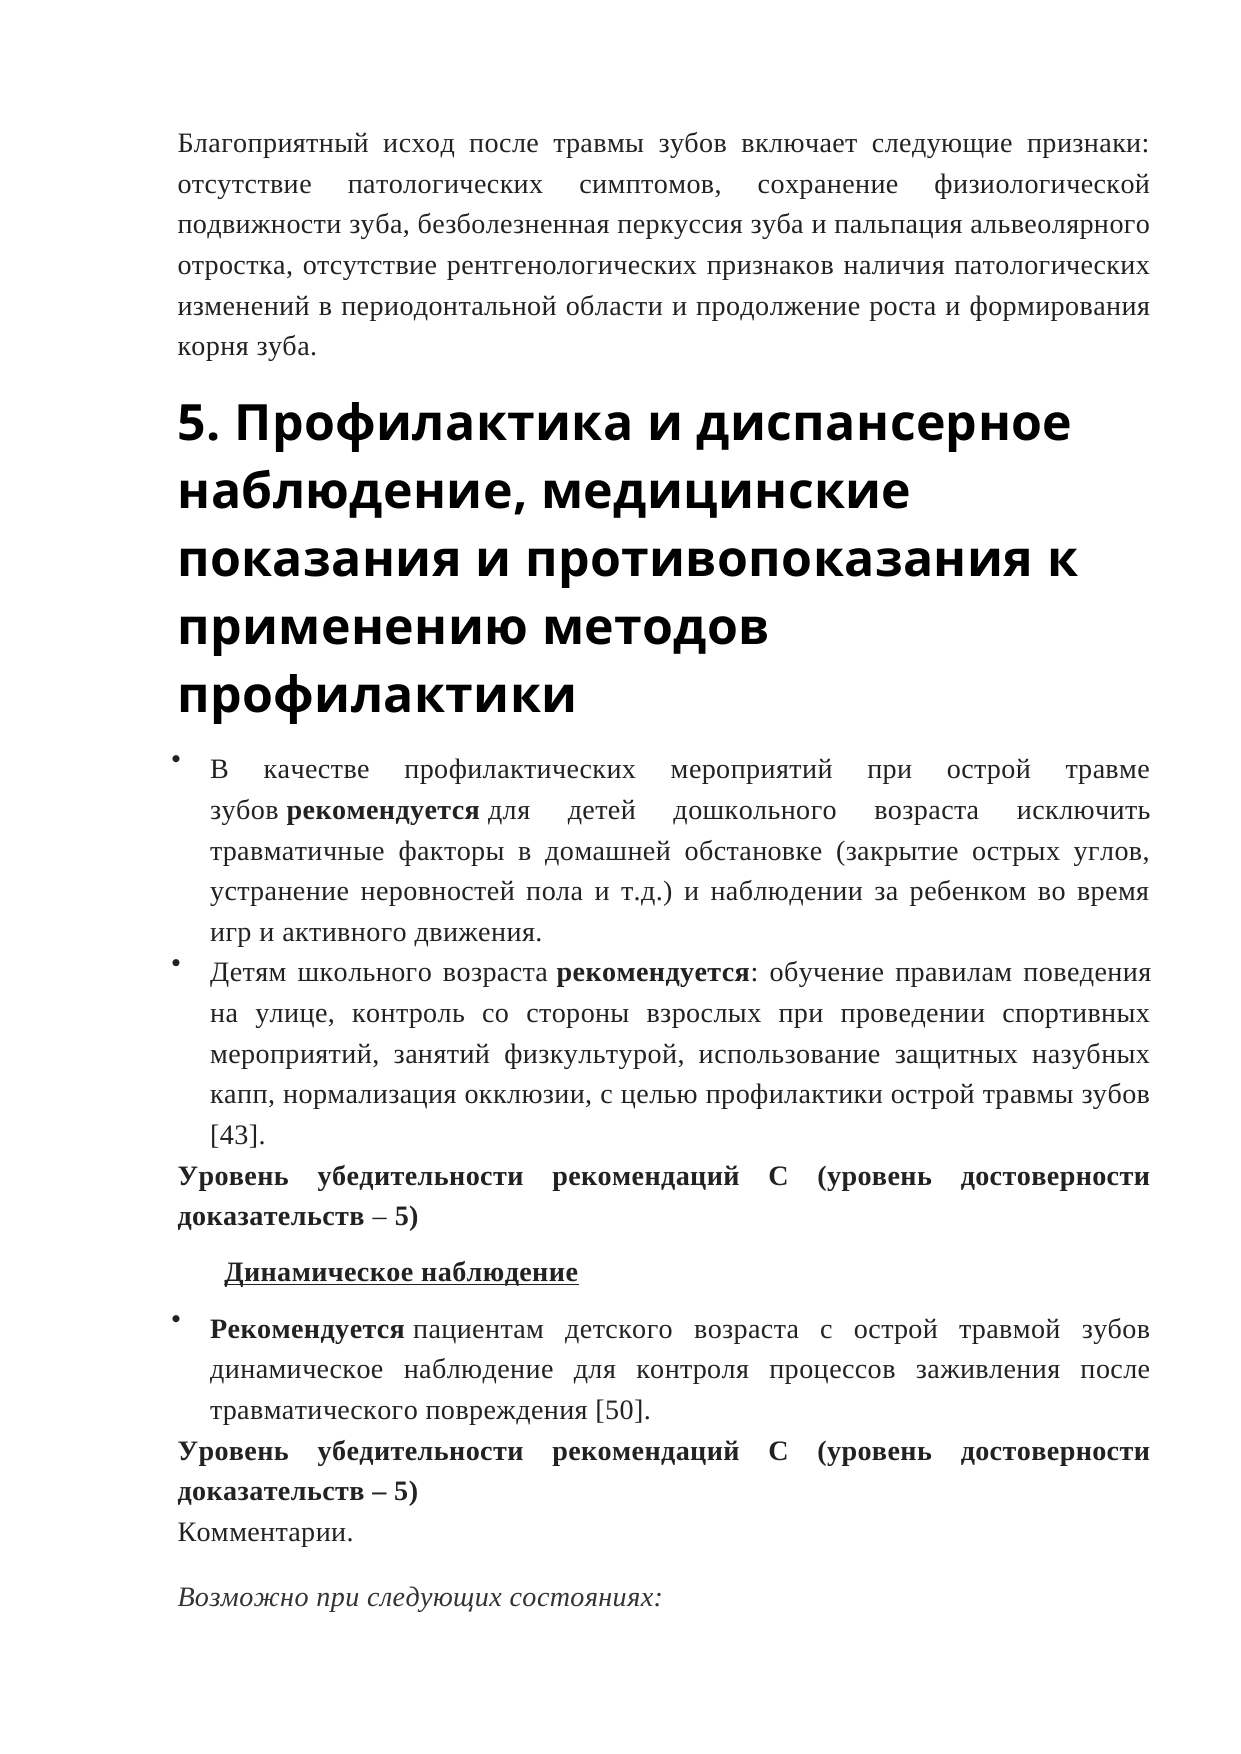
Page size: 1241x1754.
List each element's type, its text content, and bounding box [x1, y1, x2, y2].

list Рекомендуется пациентам детского возраста с острой травмой зубов динамическое наблюдение для контроля процессов заживления после травматического повреждения [50]. [172, 1303, 1152, 1425]
list В качестве профилактических мероприятий при острой травме зубов рекомендуется для детей дошкольного возраста исключить травматичные факторы в домашней обстановке (закрытие острых углов, устранение неровностей пола и т.д.) и наблюдении за ребенком во время игр и активного движения. [172, 744, 1152, 947]
text Уровень убедительности рекомендаций C (уровень достоверности доказательств – 5) [177, 1425, 1152, 1507]
list Детям школьного возраста рекомендуется: обучение правилам поведения на улице, контроль со стороны взрослых при проведении спортивных мероприятий, занятий физкультурой, использование защитных назубных капп, нормализация окклюзии, с целью профилактики острой травмы зубов [43]. [172, 947, 1152, 1150]
text Комментарии. [177, 1507, 1152, 1547]
text Динамическое наблюдение [224, 1247, 1105, 1288]
text 5. Профилактика и диспансерное наблюдение, медицинские показания и противопоказания к применению методов профилактики [177, 387, 1152, 727]
text Благоприятный исход после травмы зубов включает следующие признаки: отсутствие патологических симптомов, сохранение физиологической подвижности зуба, безболезненная перкуссия зуба и пальпация альвеолярного отростка, отсутствие рентгенологических признаков наличия патологических изменений в периодонтальной области и продолжение роста и формирования корня зуба. [177, 118, 1152, 362]
text Возможно при следующих состояниях: [177, 1572, 1152, 1613]
text Уровень убедительности рекомендаций С (уровень достоверности доказательств – 5) [177, 1150, 1152, 1232]
